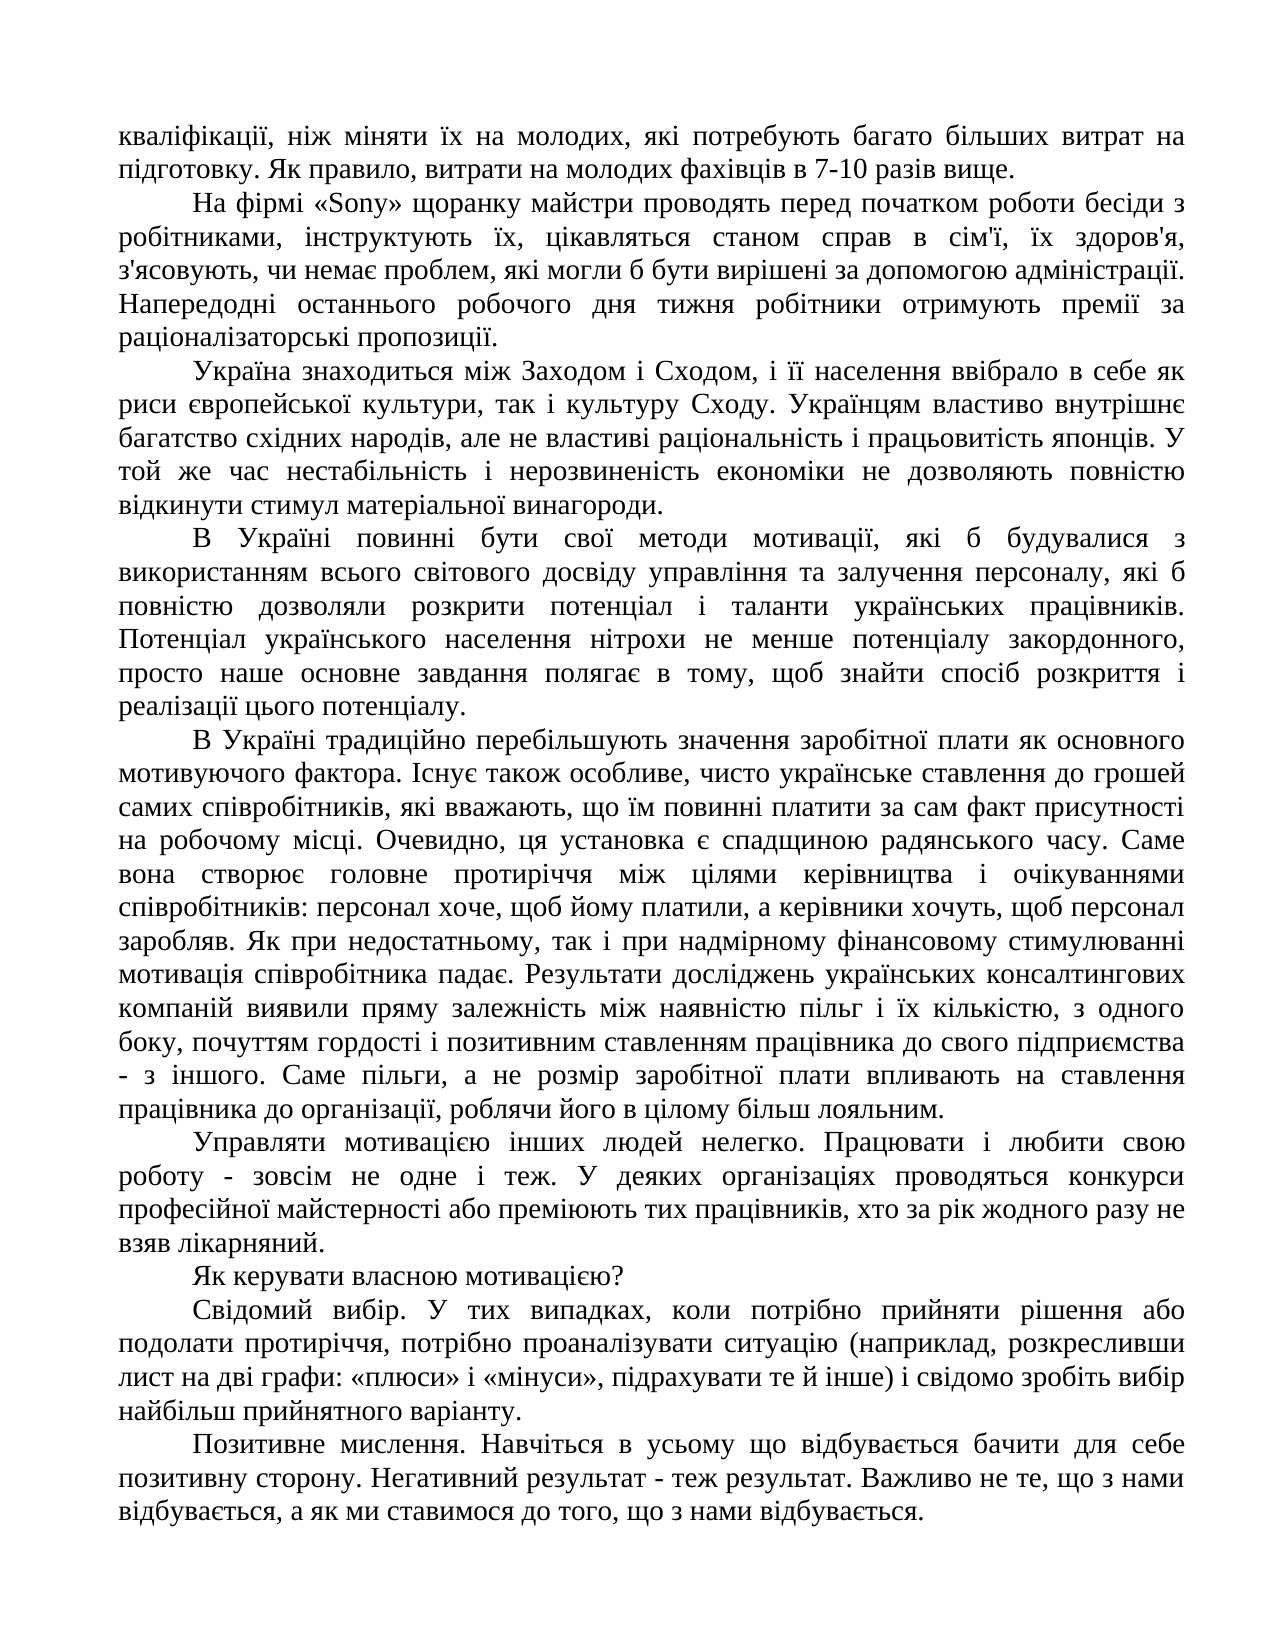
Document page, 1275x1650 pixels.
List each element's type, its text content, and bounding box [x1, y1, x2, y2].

text В Україні повинні бути свої методи мотивації, які б будувалися з використанням всього світового досвіду управління та залучення персоналу, які б повністю дозволяли розкрити потенціал і таланти українських працівників. Потенціал українського населення нітрохи не менше потенціалу закордонного, просто наше основне завдання полягає в тому, щоб знайти спосіб розкриття і реалізації цього потенціалу. [118, 521, 1186, 722]
text Свідомий вибір. У тих випадках, коли потрібно прийняти рішення або подолати протиріччя, потрібно проаналізувати ситуацію (наприклад, розкресливши лист на дві графи: «плюси» і «мінуси», підрахувати те й інше) і свідомо зробіть вибір найбільш прийнятного варіанту. [118, 1292, 1186, 1426]
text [118, 118, 1186, 185]
text Управляти мотивацією інших людей нелегко. Працювати і любити свою роботу - зовсім не одне і теж. У деяких організаціях проводяться конкурси професійної майстерності або преміюють тих працівників, хто за рік жодного разу не взяв лікарняний. [118, 1124, 1186, 1258]
text Позитивне мислення. Навчіться в усьому що відбувається бачити для cебе позитивну сторону. Негативний результат - теж результат. Важливо не те, що з нами відбувається, а як ми ставимося до того, що з нами відбувається. [118, 1426, 1186, 1527]
text Україна знаходиться між Заходом і Сходом, і її населення ввібрало в себе як риси європейської культури, так і культуру Сходу. Українцям властиво внутрішнє багатство східних народів, але не властиві раціональність і працьовитість японців. У той же час нестабільність і нерозвиненість економіки не дозволяють повністю відкинути стимул матеріальної винагороди. [118, 353, 1186, 521]
text Як керувати власною мотивацією? [118, 1258, 1186, 1292]
text В Україні традиційно перебільшують значення заробітної плати як основного мотивуючого фактора. Існує також особливе, чисто українське ставлення до грошей самих співробітників, які вважають, що їм повинні платити за сам факт присутності на робочому місці. Очевидно, ця установка є спадщиною радянського часу. Саме вона створює головне протиріччя між цілями керівництва і очікуваннями співробітників: персонал хоче, щоб йому платили, а керівники хочуть, щоб персонал заробляв. Як при недостатньому, так і при надмірному фінансовому стимулюванні мотивація співробітника падає. Результати досліджень українських консалтингових компаній виявили пряму залежність між наявністю пільг і їх кількістю, з одного боку, почуттям гордості і позитивним ставленням працівника до свого підприємства - з іншого. Саме пільги, а не розмір заробітної плати впливають на ставлення працівника до організації, роблячи його в цілому більш лояльним. [118, 722, 1186, 1124]
text На фірмі «Sony» щоранку майстри проводять перед початком роботи бесіди з робітниками, інструктують їх, цікавляться станом справ в сім'ї, їх здоров'я, з'ясовують, чи немає проблем, які могли б бути вирішені за допомогою адміністрації. Напередодні останнього робочого дня тижня робітники отримують премії за раціоналізаторські пропозиції. [118, 185, 1186, 353]
